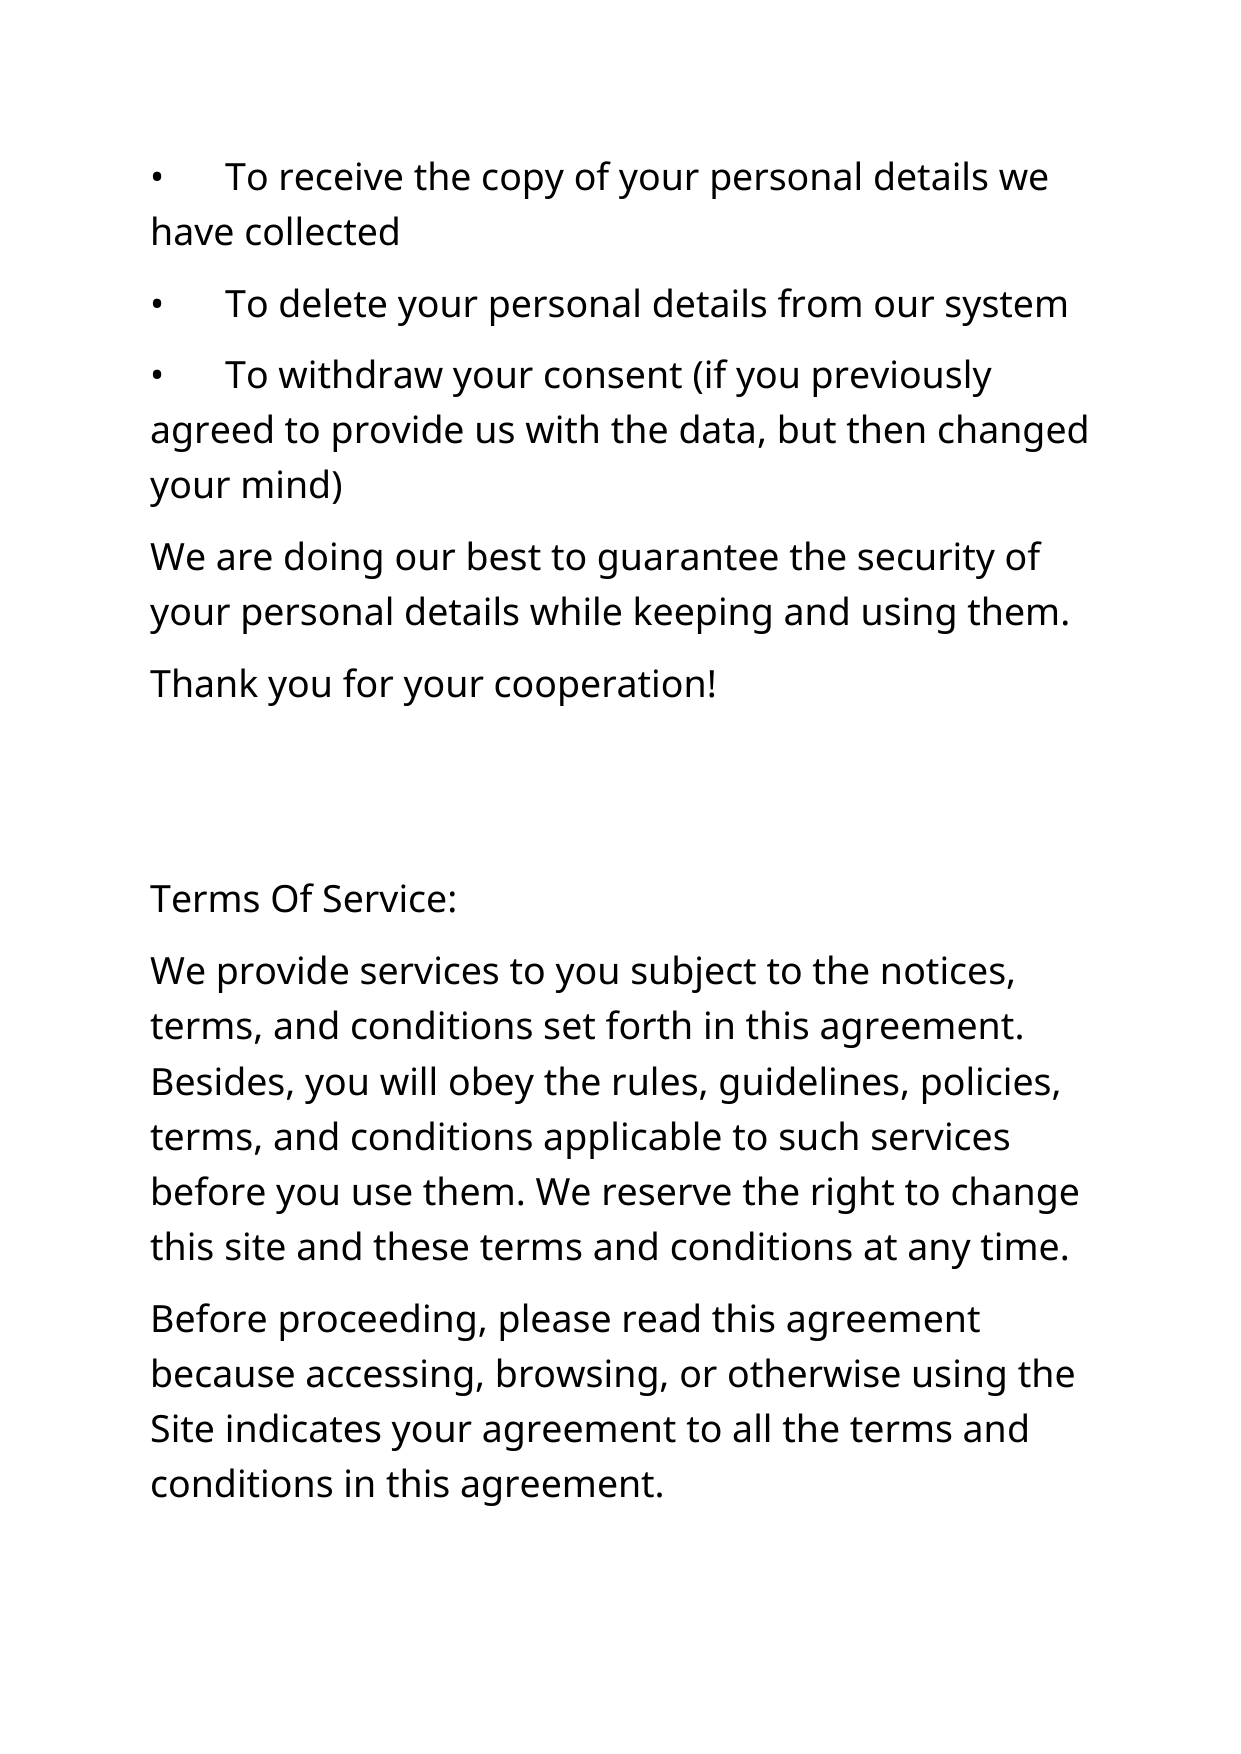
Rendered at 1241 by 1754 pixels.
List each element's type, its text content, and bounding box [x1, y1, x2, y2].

text • To withdraw your consent (if you previously agreed to provide us with the data, but then changed your mind) [150, 349, 1090, 510]
text • To receive the copy of your personal details we have collected [150, 150, 1090, 256]
text We are doing our best to guarantee the security of your personal details while keeping and using them. [150, 531, 1090, 637]
text Before proceeding, please read this agreement because accessing, browsing, or otherwise using the Site indicates your agreement to all the terms and conditions in this agreement. [150, 1292, 1090, 1508]
text Terms Of Service: [150, 873, 1090, 924]
text Thank you for your cooperation! [150, 657, 1090, 708]
text • To delete your personal details from our system [150, 277, 1090, 328]
text We provide services to you subject to the notices, terms, and conditions set forth in this agreement. Besides, you will obey the rules, guidelines, policies, terms, and conditions applicable to such services before you use them. We reserve the right to change this site and these terms and conditions at any time. [150, 944, 1090, 1271]
